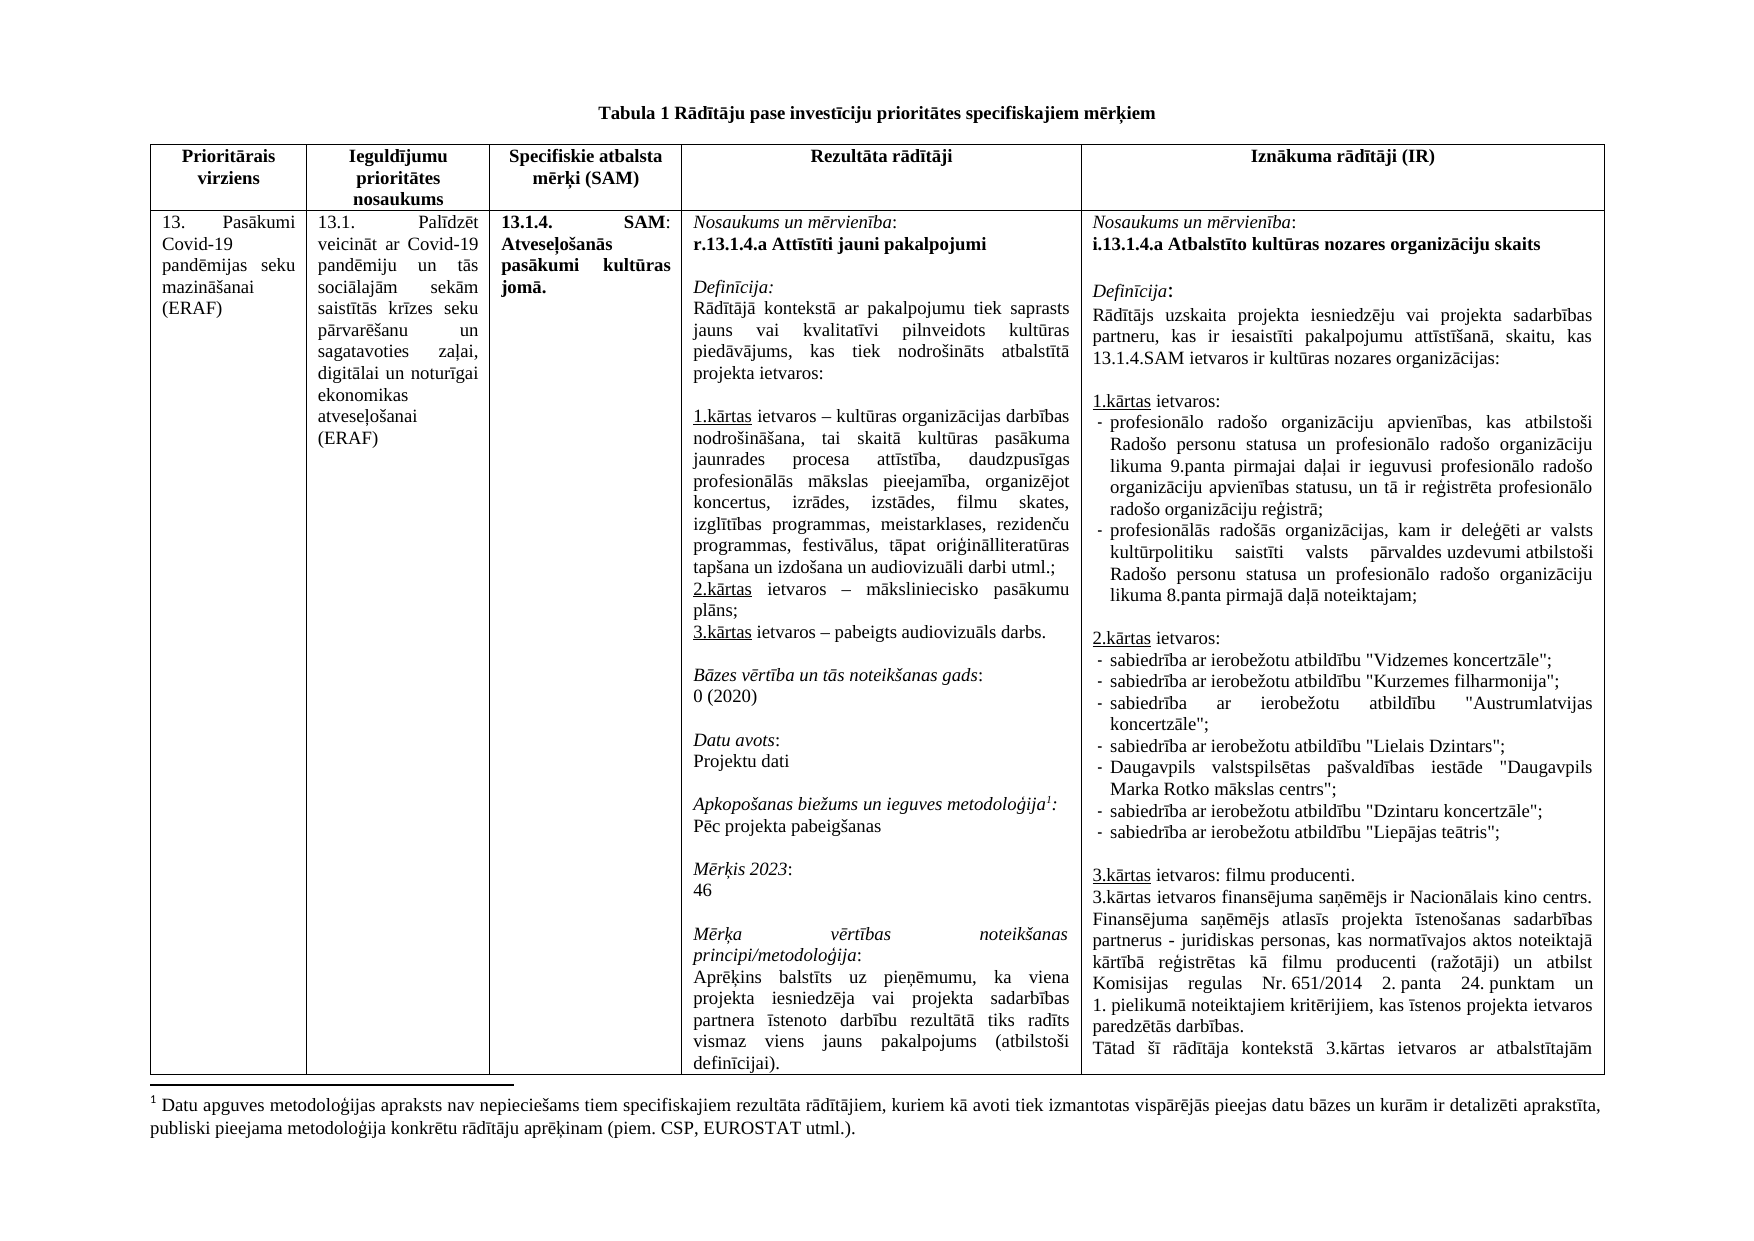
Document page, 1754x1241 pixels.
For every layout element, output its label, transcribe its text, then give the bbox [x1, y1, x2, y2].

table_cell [1082, 211, 1604, 1073]
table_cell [490, 211, 681, 1073]
table_header Ieguldījumu prioritātes nosaukums [307, 145, 489, 210]
table_header Iznākuma rādītāji (IR) [1082, 145, 1604, 210]
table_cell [682, 211, 1081, 1073]
text Tabula 1 Rādītāju pase investīciju prioritātes specifiskajiem mērķiem [150, 102, 1604, 123]
table_header Rezultāta rādītāji [682, 145, 1081, 210]
table_header Prioritārais virziens [151, 145, 306, 210]
table_header Specifiskie atbalsta mērķi (SAM) [490, 145, 681, 210]
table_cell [307, 211, 489, 1073]
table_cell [151, 211, 306, 1073]
